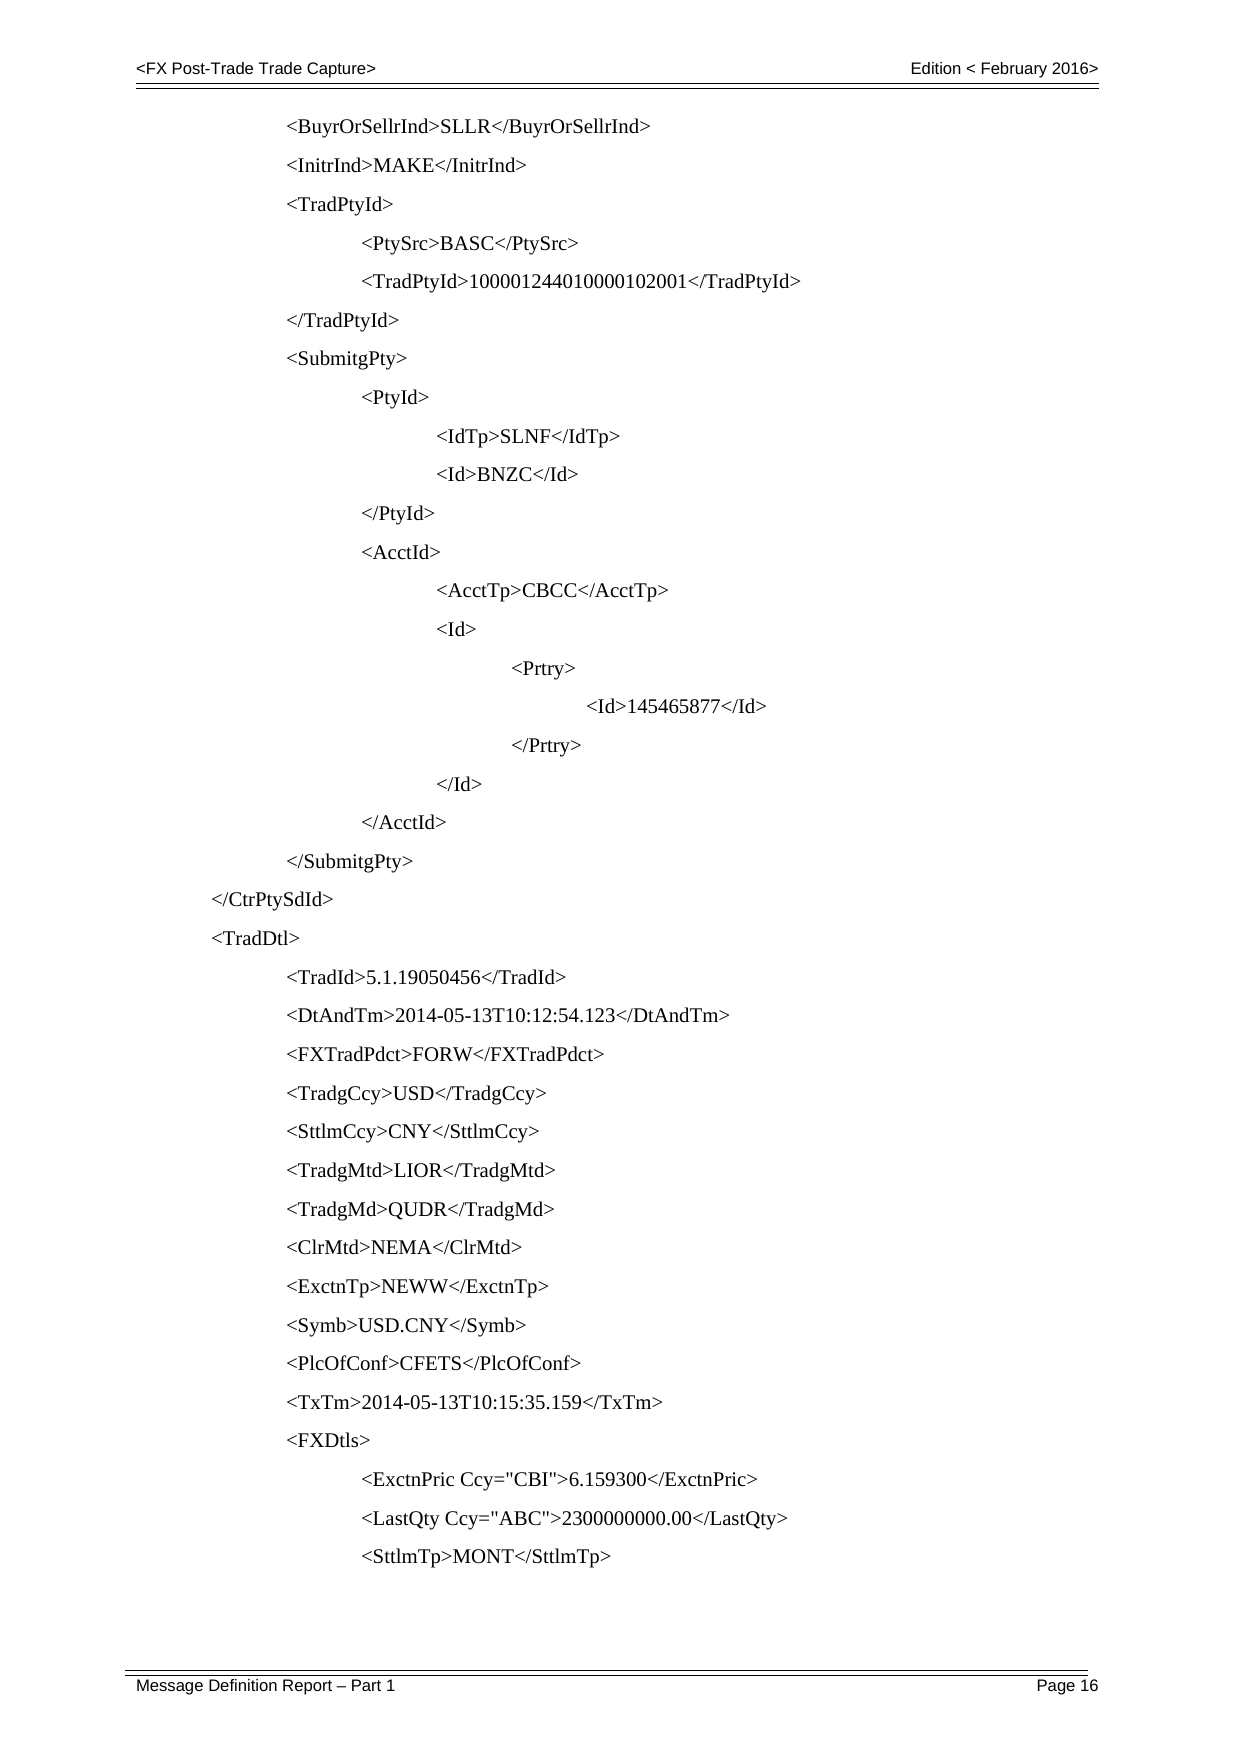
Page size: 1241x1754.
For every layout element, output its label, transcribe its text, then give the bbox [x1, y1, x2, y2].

text <FXDtls> [136, 1428, 1104, 1452]
text <Symb>USD.CNY</Symb> [136, 1312, 1104, 1337]
text </CtrPtySdId> [136, 887, 1104, 911]
text </SubmitgPty> [136, 849, 1104, 873]
text <Prtry> [136, 656, 1104, 679]
text <TradPtyId> [136, 192, 1104, 216]
text <Id>145465877</Id> [136, 694, 1104, 718]
text <IdTp>SLNF</IdTp> [136, 424, 1104, 448]
text <PtySrc>BASC</PtySrc> [136, 230, 1104, 254]
text <ExctnPric Ccy="CBI">6.159300</ExctnPric> [136, 1467, 1104, 1491]
text </TradPtyId> [136, 308, 1104, 332]
text <ClrMtd>NEMA</ClrMtd> [136, 1235, 1104, 1259]
text <SubmitgPty> [136, 346, 1104, 370]
text <TxTm>2014-05-13T10:15:35.159</TxTm> [136, 1390, 1104, 1414]
text <AcctId> [136, 539, 1104, 564]
text <SttlmTp>MONT</SttlmTp> [136, 1544, 1104, 1568]
text <TradId>5.1.19050456</TradId> [136, 965, 1104, 989]
text <FXTradPdct>FORW</FXTradPdct> [136, 1042, 1104, 1066]
text </Id> [136, 771, 1104, 796]
text <TradgCcy>USD</TradgCcy> [136, 1081, 1104, 1105]
text <SttlmCcy>CNY</SttlmCcy> [136, 1119, 1104, 1143]
text <InitrInd>MAKE</InitrInd> [136, 153, 1104, 177]
text <ExctnTp>NEWW</ExctnTp> [136, 1274, 1104, 1298]
text <PlcOfConf>CFETS</PlcOfConf> [136, 1351, 1104, 1375]
text <BuyrOrSellrInd>SLLR</BuyrOrSellrInd> [136, 114, 1104, 138]
text <DtAndTm>2014-05-13T10:12:54.123</DtAndTm> [136, 1003, 1104, 1027]
text <TradgMtd>LIOR</TradgMtd> [136, 1158, 1104, 1182]
text <TradgMd>QUDR</TradgMd> [136, 1197, 1104, 1221]
text <AcctTp>CBCC</AcctTp> [136, 578, 1104, 602]
text </Prtry> [136, 733, 1104, 757]
text <LastQty Ccy="ABC">2300000000.00</LastQty> [136, 1506, 1104, 1530]
text <TradDtl> [136, 926, 1104, 950]
text </AcctId> [136, 810, 1104, 834]
text <Id>BNZC</Id> [136, 462, 1104, 486]
text </PtyId> [136, 501, 1104, 525]
text <TradPtyId>100001244010000102001</TradPtyId> [136, 269, 1104, 293]
text <PtyId> [136, 385, 1104, 409]
text <Id> [136, 617, 1104, 641]
